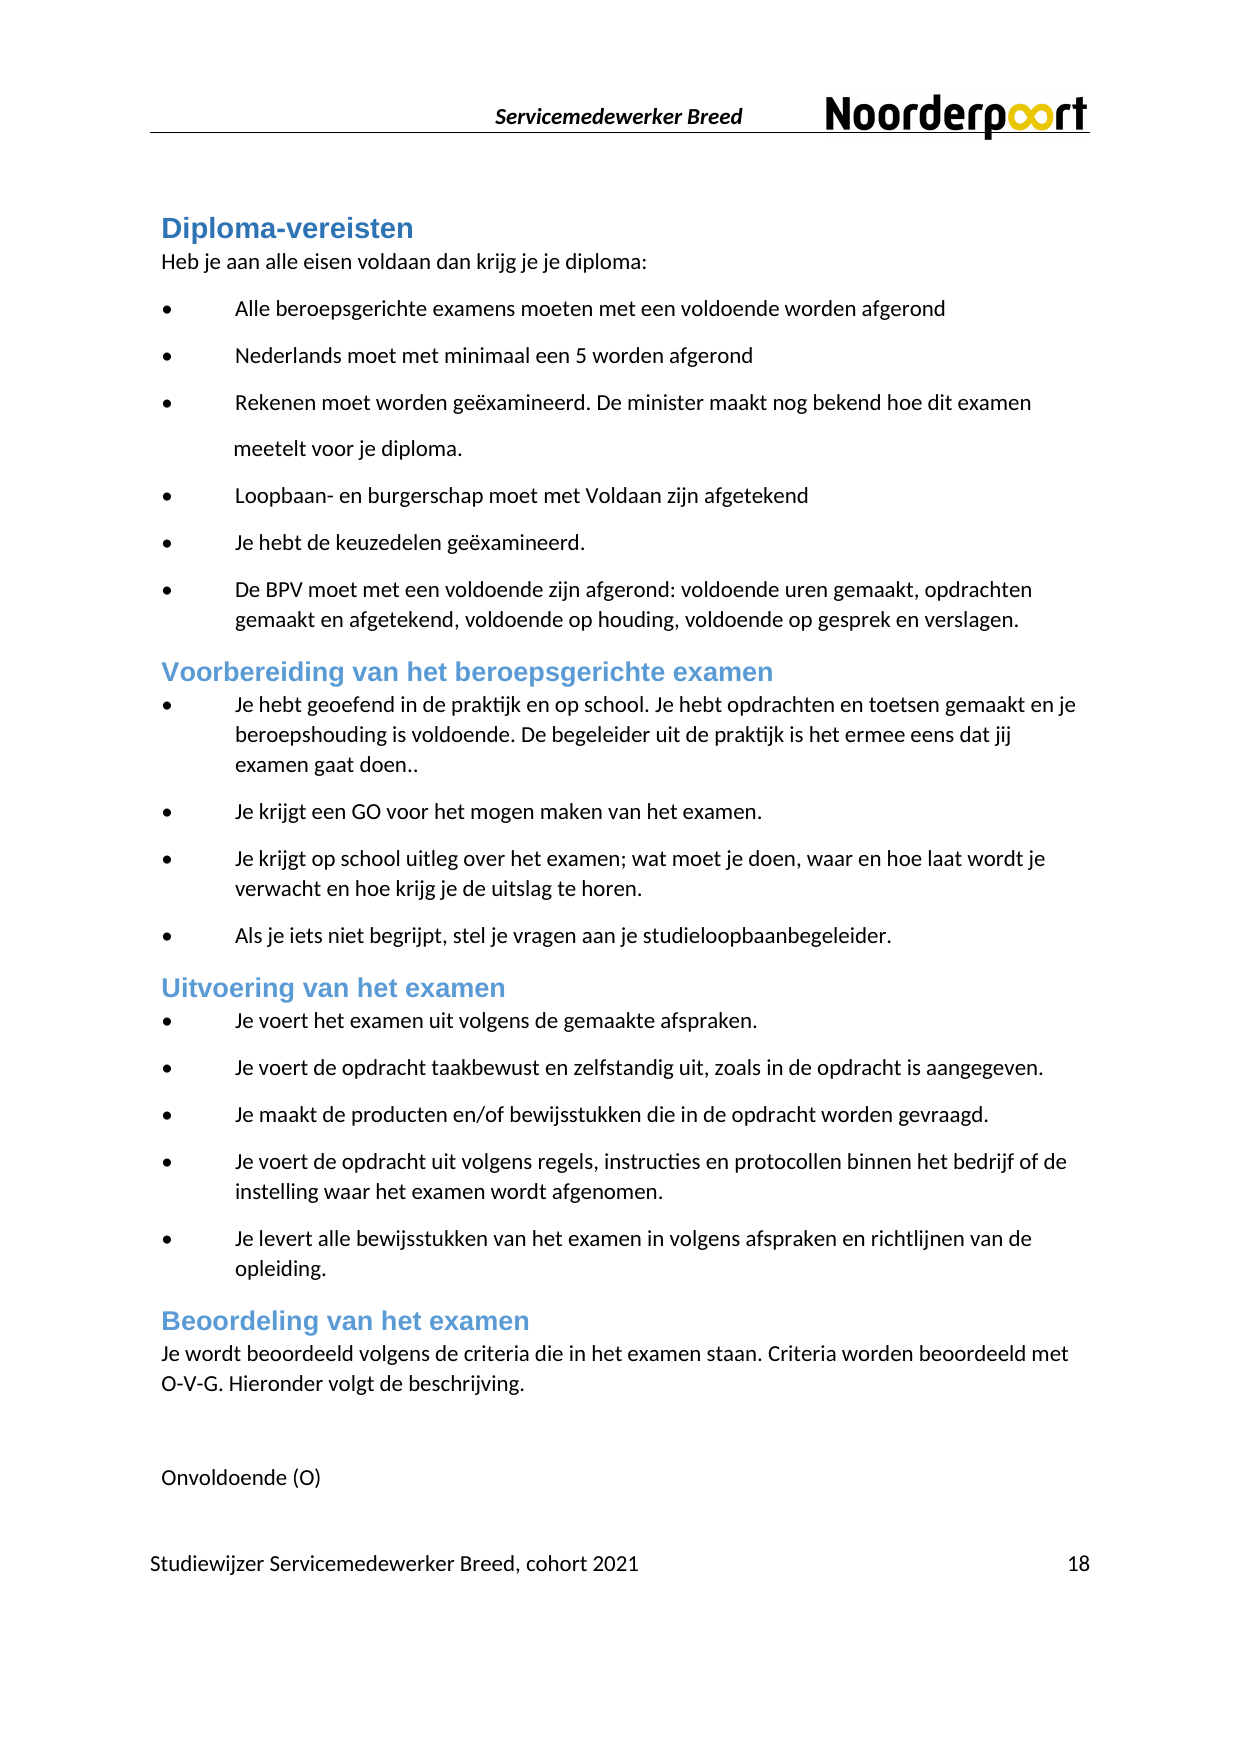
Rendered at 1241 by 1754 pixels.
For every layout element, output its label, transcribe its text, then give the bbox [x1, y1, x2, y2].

picture [825, 93, 1088, 132]
picture [825, 133, 1088, 141]
